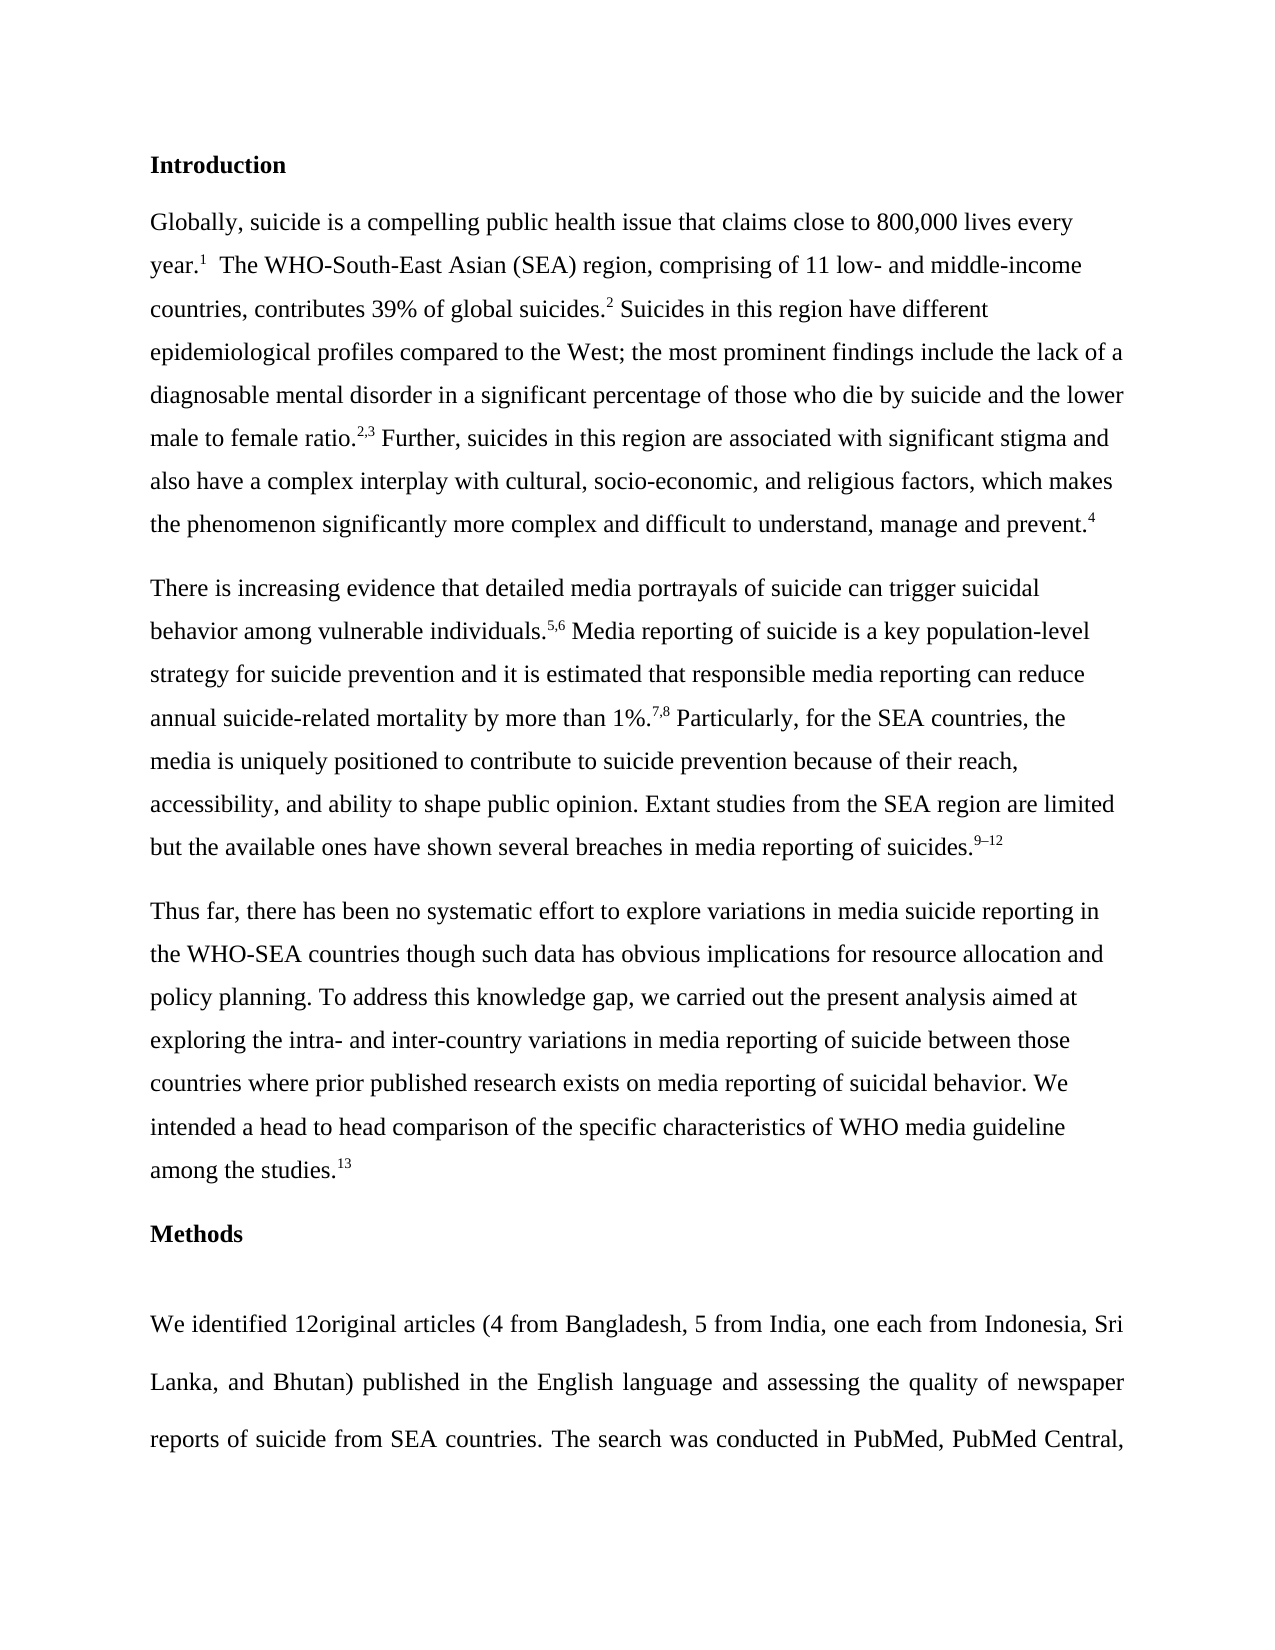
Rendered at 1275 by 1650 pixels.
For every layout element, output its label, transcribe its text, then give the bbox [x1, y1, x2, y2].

subtitle Methods [150, 1219, 1125, 1247]
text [150, 1309, 1125, 1453]
text There is increasing evidence that detailed media portrayals of suicide can trigger suicidal behavior among vulnerable individuals.5,6 Media reporting of suicide is a key population-level strategy for suicide prevention and it is estimated that responsible media reporting can reduce annual suicide-related mortality by more than 1%.7,8 Particularly, for the SEA countries, the media is uniquely positioned to contribute to suicide prevention because of their reach, accessibility, and ability to shape public opinion. Extant studies from the SEA region are limited but the available ones have shown several breaches in media reporting of suicides.9–12 [150, 573, 1125, 861]
subtitle Introduction [150, 150, 1125, 179]
text Globally, suicide is a compelling public health issue that claims close to 800,000 lives every year.1 The WHO-South-East Asian (SEA) region, comprising of 11 low- and middle-income countries, contributes 39% of global suicides.2 Suicides in this region have different epidemiological profiles compared to the West; the most prominent findings include the lack of a diagnosable mental disorder in a significant percentage of those who die by suicide and the lower male to female ratio.2,3 Further, suicides in this region are associated with significant stigma and also have a complex interplay with cultural, socio-economic, and religious factors, which makes the phenomenon significantly more complex and difficult to understand, manage and prevent.4 [150, 207, 1125, 538]
text Thus far, there has been no systematic effort to explore variations in media suicide reporting in the WHO-SEA countries though such data has obvious implications for resource allocation and policy planning. To address this knowledge gap, we carried out the present analysis aimed at exploring the intra- and inter-country variations in media reporting of suicide between those countries where prior published research exists on media reporting of suicidal behavior. We intended a head to head comparison of the specific characteristics of WHO media guideline among the studies.13 [150, 896, 1125, 1183]
